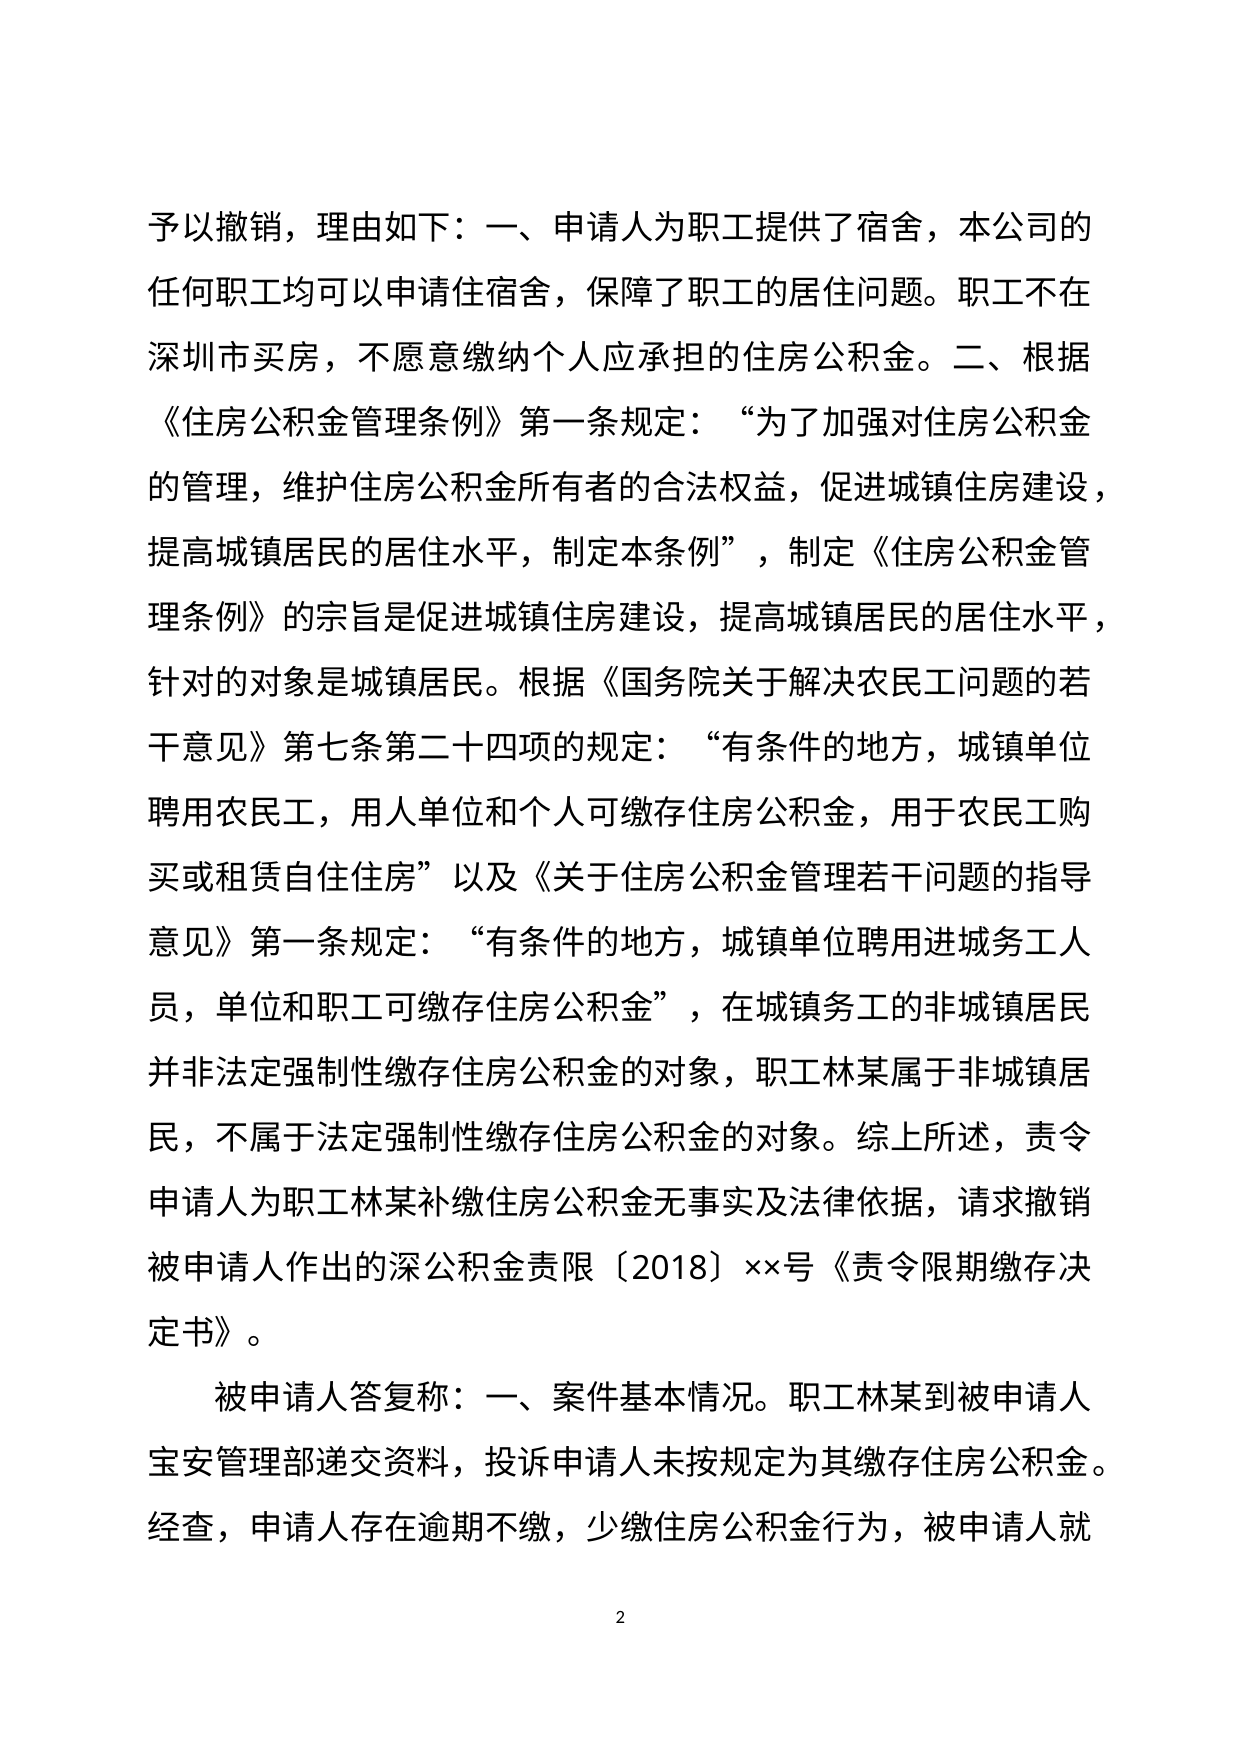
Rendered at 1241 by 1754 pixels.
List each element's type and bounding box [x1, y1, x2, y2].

text [148, 1362, 1092, 1557]
text [148, 192, 1092, 1362]
